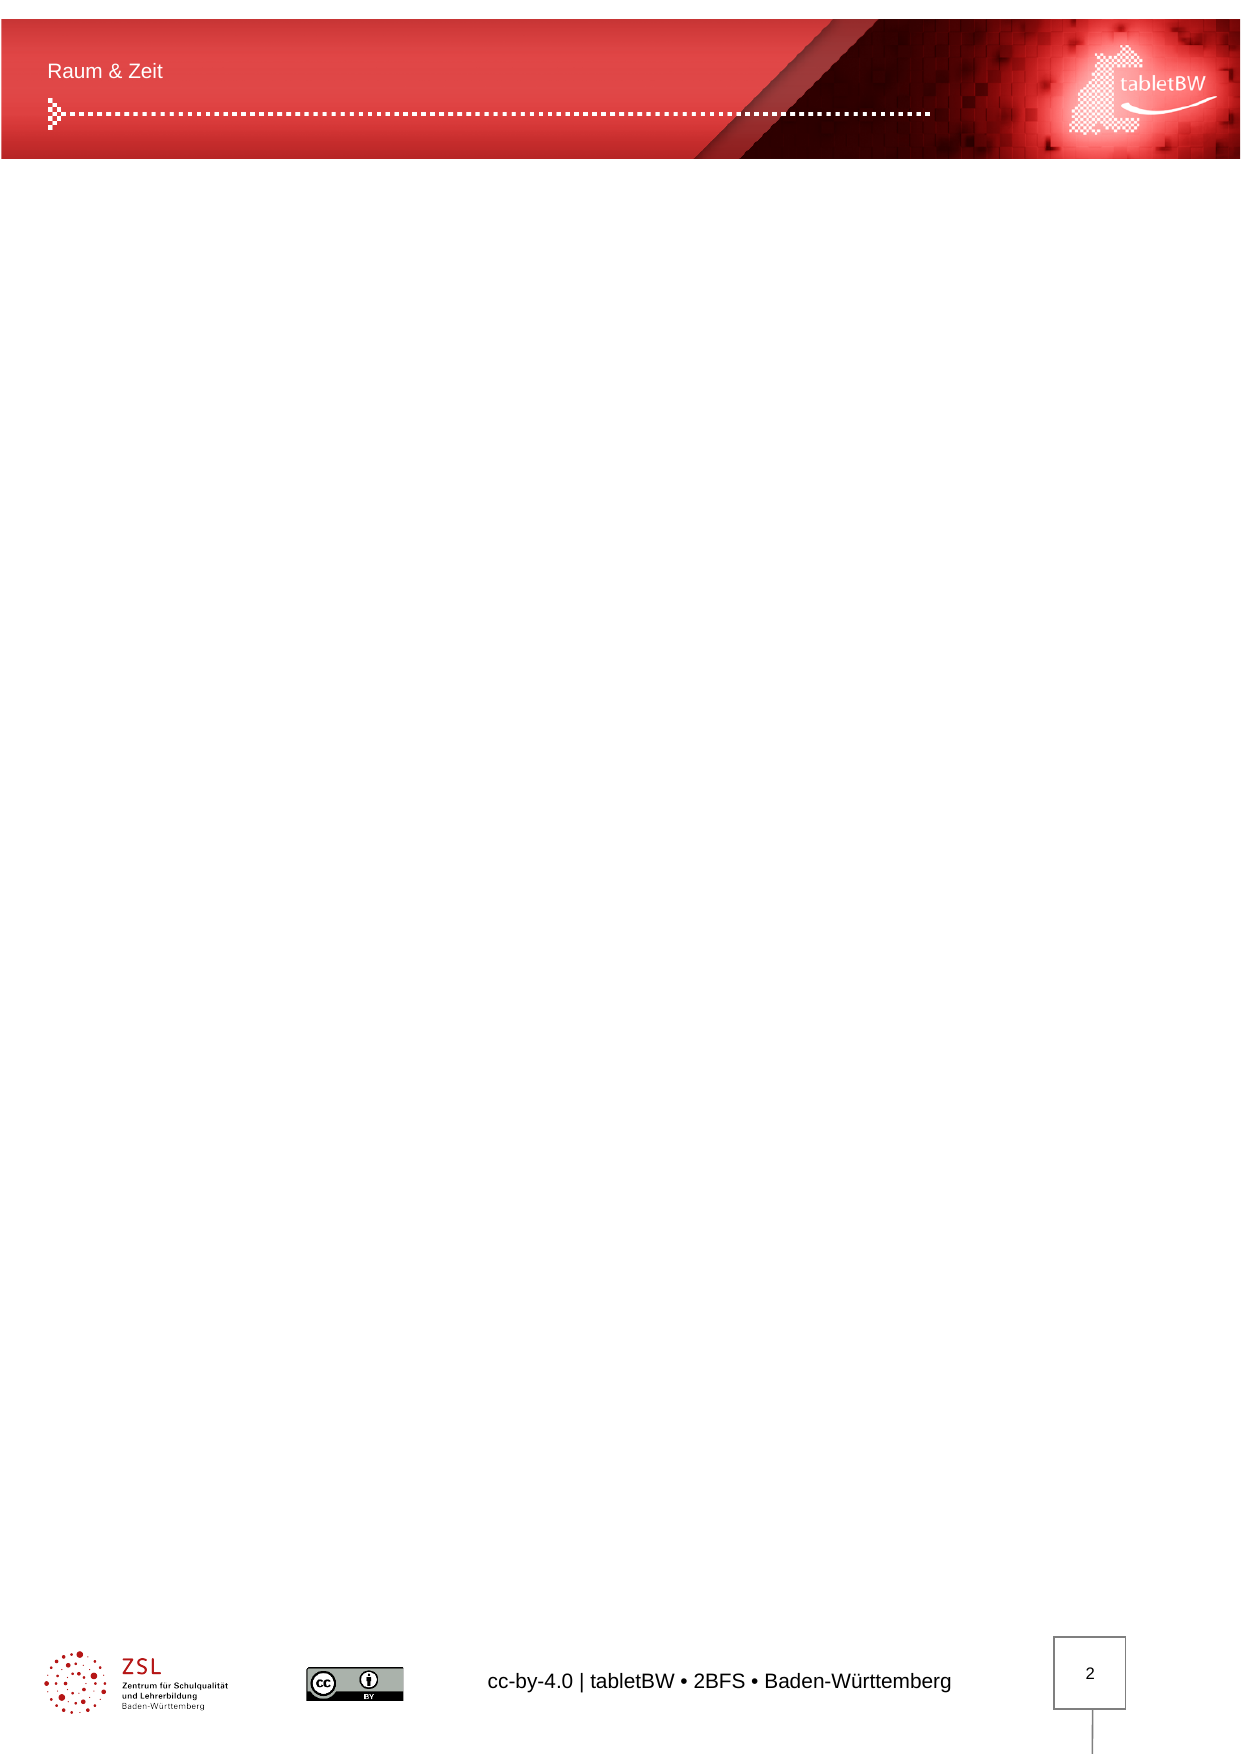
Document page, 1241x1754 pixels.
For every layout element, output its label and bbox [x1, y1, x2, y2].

picture [306, 1667, 404, 1701]
picture [1, 19, 1241, 159]
picture [28, 1635, 244, 1714]
